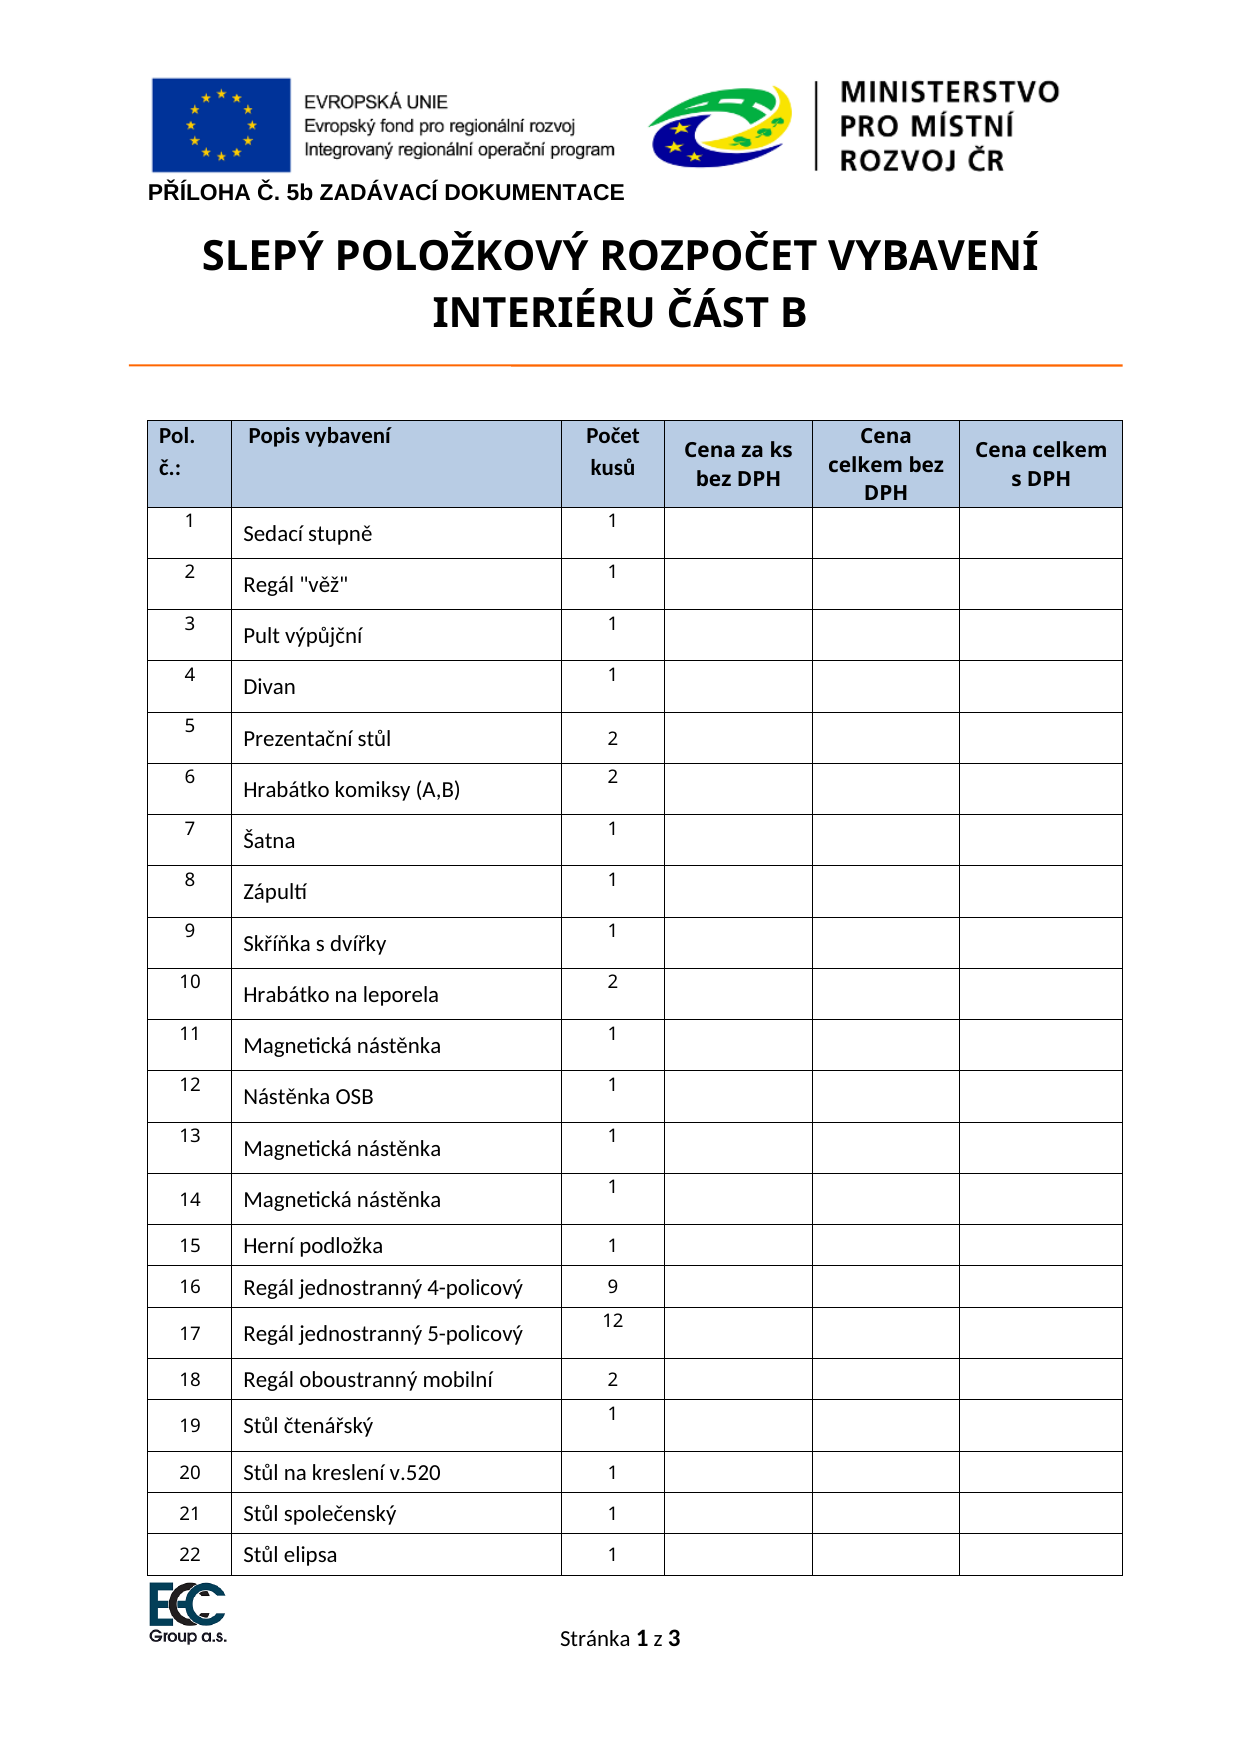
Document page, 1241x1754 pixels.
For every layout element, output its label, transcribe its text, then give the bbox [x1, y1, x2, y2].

table_cell [960, 1400, 1122, 1451]
table_cell [665, 866, 812, 917]
table_cell [960, 1020, 1122, 1070]
table_cell 1 [562, 1452, 664, 1492]
table_cell [960, 713, 1122, 763]
table_cell [960, 661, 1122, 712]
table_cell [665, 1359, 812, 1399]
table_cell 12 [562, 1308, 664, 1358]
table_cell [665, 1225, 812, 1265]
table_header Cena za ks bez DPH [665, 421, 812, 507]
table_cell [813, 1020, 959, 1070]
table_cell Magnetická nástěnka [232, 1020, 561, 1070]
table_cell 1 [562, 559, 664, 609]
table_cell [960, 918, 1122, 968]
table_cell [813, 815, 959, 865]
table_cell [665, 918, 812, 968]
table_cell 1 [562, 1123, 664, 1173]
table_cell 11 [148, 1020, 231, 1070]
table_cell 22 [148, 1534, 231, 1575]
table_cell [960, 1071, 1122, 1122]
table_header Pol. č.: [148, 421, 231, 507]
table_cell [665, 969, 812, 1019]
table_cell [665, 1020, 812, 1070]
table_cell [665, 1452, 812, 1492]
table_cell 2 [562, 713, 664, 763]
table_cell Sedací stupně [232, 508, 561, 558]
table_cell [813, 1452, 959, 1492]
table_cell [665, 1493, 812, 1533]
table_cell 2 [562, 764, 664, 814]
table_cell Regál "věž" [232, 559, 561, 609]
table_cell [960, 969, 1122, 1019]
table_cell 1 [562, 1225, 664, 1265]
table_cell [665, 1174, 812, 1224]
table_cell [960, 559, 1122, 609]
table_cell [665, 764, 812, 814]
table_cell [813, 1493, 959, 1533]
text PŘÍLOHA Č. 5b ZADÁVACÍ DOKUMENTACE [148, 179, 1093, 205]
table_cell Regál jednostranný 4-policový [232, 1266, 561, 1307]
table_cell 3 [148, 610, 231, 660]
table_cell 2 [562, 969, 664, 1019]
table_header Popis vybavení [232, 421, 561, 507]
table_cell [813, 713, 959, 763]
table_cell [813, 1534, 959, 1575]
table_cell [960, 1266, 1122, 1307]
table_cell Magnetická nástěnka [232, 1174, 561, 1224]
table_cell [665, 1266, 812, 1307]
table_cell [813, 1266, 959, 1307]
table_cell Stůl společenský [232, 1493, 561, 1533]
table_cell 2 [148, 559, 231, 609]
table_cell [960, 815, 1122, 865]
table_cell 1 [562, 866, 664, 917]
table_cell [813, 1174, 959, 1224]
table_cell Pult výpůjční [232, 610, 561, 660]
table_cell [813, 1071, 959, 1122]
table_cell 17 [148, 1308, 231, 1358]
table_cell [813, 764, 959, 814]
table_cell [813, 1123, 959, 1173]
table_cell Nástěnka OSB [232, 1071, 561, 1122]
table_cell [665, 508, 812, 558]
table_cell [813, 1400, 959, 1451]
table_header Cena celkem s DPH [960, 421, 1122, 507]
table_cell [665, 713, 812, 763]
table_cell Herní podložka [232, 1225, 561, 1265]
table_cell Šatna [232, 815, 561, 865]
table_cell 1 [562, 918, 664, 968]
table_cell [960, 1534, 1122, 1575]
table_cell [813, 559, 959, 609]
table_cell [960, 1225, 1122, 1265]
table_cell [813, 610, 959, 660]
table_cell Regál oboustranný mobilní [232, 1359, 561, 1399]
table_cell 1 [562, 1493, 664, 1533]
table_cell [960, 1359, 1122, 1399]
table_cell 1 [562, 1400, 664, 1451]
table_cell [665, 661, 812, 712]
table_cell [960, 866, 1122, 917]
table_cell [665, 610, 812, 660]
table_cell 15 [148, 1225, 231, 1265]
table_cell 19 [148, 1400, 231, 1451]
table_cell 21 [148, 1493, 231, 1533]
table_cell 9 [562, 1266, 664, 1307]
table_cell [665, 1308, 812, 1358]
table_cell [813, 918, 959, 968]
table_cell Prezentační stůl [232, 713, 561, 763]
table_cell 1 [562, 508, 664, 558]
table_cell Stůl elipsa [232, 1534, 561, 1575]
table_cell 16 [148, 1266, 231, 1307]
table_cell [665, 559, 812, 609]
table_cell [665, 1071, 812, 1122]
table_cell 1 [562, 815, 664, 865]
table_header Počet kusů [562, 421, 664, 507]
table_cell 1 [562, 661, 664, 712]
table_cell 9 [148, 918, 231, 968]
table_cell [960, 508, 1122, 558]
table_cell [665, 815, 812, 865]
table_cell Magnetická nástěnka [232, 1123, 561, 1173]
table_cell 1 [562, 1174, 664, 1224]
picture [147, 73, 1093, 179]
table_cell [813, 1359, 959, 1399]
table_cell 13 [148, 1123, 231, 1173]
table_cell 20 [148, 1452, 231, 1492]
table_cell [960, 764, 1122, 814]
table_cell 1 [562, 1071, 664, 1122]
table_cell 10 [148, 969, 231, 1019]
table_cell [960, 1174, 1122, 1224]
table_cell 18 [148, 1359, 231, 1399]
table_cell Divan [232, 661, 561, 712]
text Slepý položkový rozpočet vybavení interiéru část B [148, 226, 1093, 339]
picture [147, 1580, 229, 1646]
table_cell 1 [562, 610, 664, 660]
table_cell Stůl čtenářský [232, 1400, 561, 1451]
table_cell Stůl na kreslení v.520 [232, 1452, 561, 1492]
table_cell Regál jednostranný 5-policový [232, 1308, 561, 1358]
table_cell 12 [148, 1071, 231, 1122]
table_header Cena celkem bez DPH [813, 421, 959, 507]
table_cell [813, 969, 959, 1019]
table_cell Zápultí [232, 866, 561, 917]
table_cell 4 [148, 661, 231, 712]
table_cell 8 [148, 866, 231, 917]
table_cell [813, 866, 959, 917]
table_cell [665, 1534, 812, 1575]
table_cell [960, 1452, 1122, 1492]
table_cell [960, 1493, 1122, 1533]
table_cell [960, 1308, 1122, 1358]
table_cell 5 [148, 713, 231, 763]
table_cell 14 [148, 1174, 231, 1224]
table_cell 7 [148, 815, 231, 865]
table_cell 1 [562, 1534, 664, 1575]
table_cell [813, 1225, 959, 1265]
table_cell Skříňka s dvířky [232, 918, 561, 968]
table_cell [813, 1308, 959, 1358]
table_cell Hrabátko komiksy (A,B) [232, 764, 561, 814]
table_cell [813, 508, 959, 558]
table_cell [665, 1123, 812, 1173]
table_cell 6 [148, 764, 231, 814]
table_cell 1 [562, 1020, 664, 1070]
table_cell 2 [562, 1359, 664, 1399]
table_cell 1 [148, 508, 231, 558]
table_cell Hrabátko na leporela [232, 969, 561, 1019]
table_cell [960, 1123, 1122, 1173]
table_cell [813, 661, 959, 712]
table_cell [665, 1400, 812, 1451]
table_cell [960, 610, 1122, 660]
